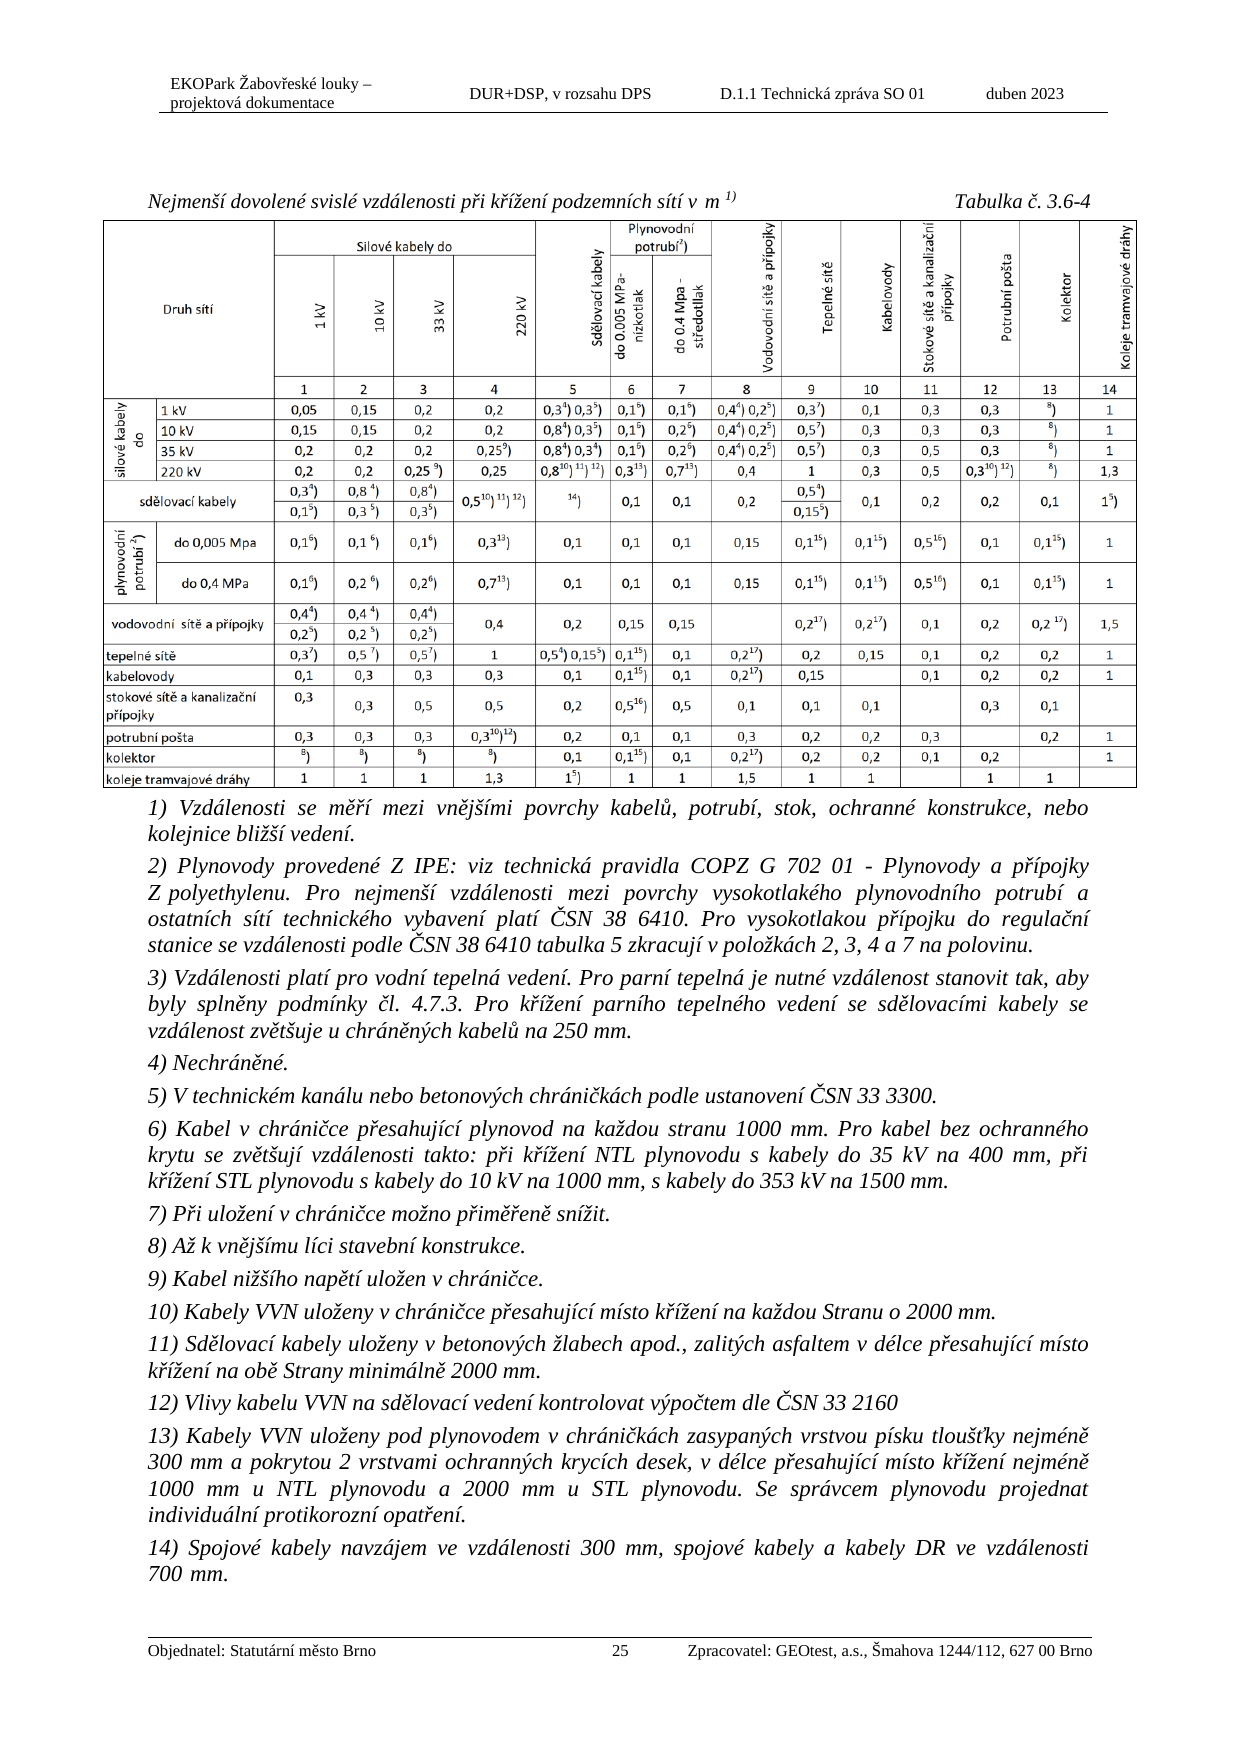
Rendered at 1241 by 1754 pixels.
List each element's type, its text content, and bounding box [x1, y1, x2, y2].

text 11) Sdělovací kabely uloženy v betonových žlabech apod., zalitých asfaltem v délce přesahující místo křížení na obě Strany minimálně 2000 mm. [148, 1330, 1092, 1383]
text 6) Kabel v chráničce přesahující plynovod na každou stranu 1000 mm. Pro kabel bez ochranného krytu se zvětšují vzdálenosti takto: při křížení NTL plynovodu s kabely do 35 kV na 400 mm, při křížení STL plynovodu s kabely do 10 kV na 1000 mm, s kabely do 353 kV na 1500 mm. [148, 1115, 1092, 1194]
text Nejmenší dovolené svislé vzdálenosti při křížení podzemních sítí v m 1) Tabulka č. 3.6-4 [148, 187, 1092, 214]
text 3) Vzdálenosti platí pro vodní tepelná vedení. Pro parní tepelná je nutné vzdálenost stanovit tak, aby byly splněny podmínky čl. 4.7.3. Pro křížení parního tepelného vedení se sdělovacími kabely se vzdálenost zvětšuje u chráněných kabelů na 250 mm. [148, 964, 1092, 1043]
text 8) Až k vnějšímu líci stavební konstrukce. [148, 1233, 1092, 1259]
text 1) Vzdálenosti se měří mezi vnějšími povrchy kabelů, potrubí, stok, ochranné konstrukce, nebo kolejnice bližší vedení. [148, 793, 1092, 846]
text 13) Kabely VVN uloženy pod plynovodem v chráničkách zasypaných vrstvou písku tloušťky nejméně 300 mm a pokrytou 2 vrstvami ochranných krycích desek, v délce přesahující místo křížení nejméně 1000 mm u NTL plynovodu a 2000 mm u STL plynovodu. Se správcem plynovodu projednat individuální protikorozní opatření. [148, 1422, 1092, 1527]
text 14) Spojové kabely navzájem ve vzdálenosti 300 mm, spojové kabely a kabely DR ve vzdálenosti 700 mm. [148, 1534, 1092, 1586]
text 2) Plynovody provedené Z IPE: viz technická pravidla COPZ G 702 01 - Plynovody a přípojky Z polyethylenu. Pro nejmenší vzdálenosti mezi povrchy vysokotlakého plynovodního potrubí a ostatních sítí technického vybavení platí ČSN 38 6410. Pro vysokotlakou přípojku do regulační stanice se vzdálenosti podle ČSN 38 6410 tabulka 5 zkracují v položkách 2, 3, 4 a 7 na polovinu. [148, 852, 1092, 958]
text 4) Nechráněné. [148, 1049, 1092, 1076]
text 9) Kabel nižšího napětí uložen v chráničce. [148, 1265, 1092, 1292]
text 7) Při uložení v chráničce možno přiměřeně snížit. [148, 1200, 1092, 1226]
picture [104, 221, 1136, 787]
text 10) Kabely VVN uloženy v chráničce přesahující místo křížení na každou Stranu o 2000 mm. [148, 1298, 1092, 1324]
text 5) V technickém kanálu nebo betonových chráničkách podle ustanovení ČSN 33 3300. [148, 1082, 1092, 1108]
text 12) Vlivy kabelu VVN na sdělovací vedení kontrolovat výpočtem dle ČSN 33 2160 [148, 1389, 1092, 1416]
